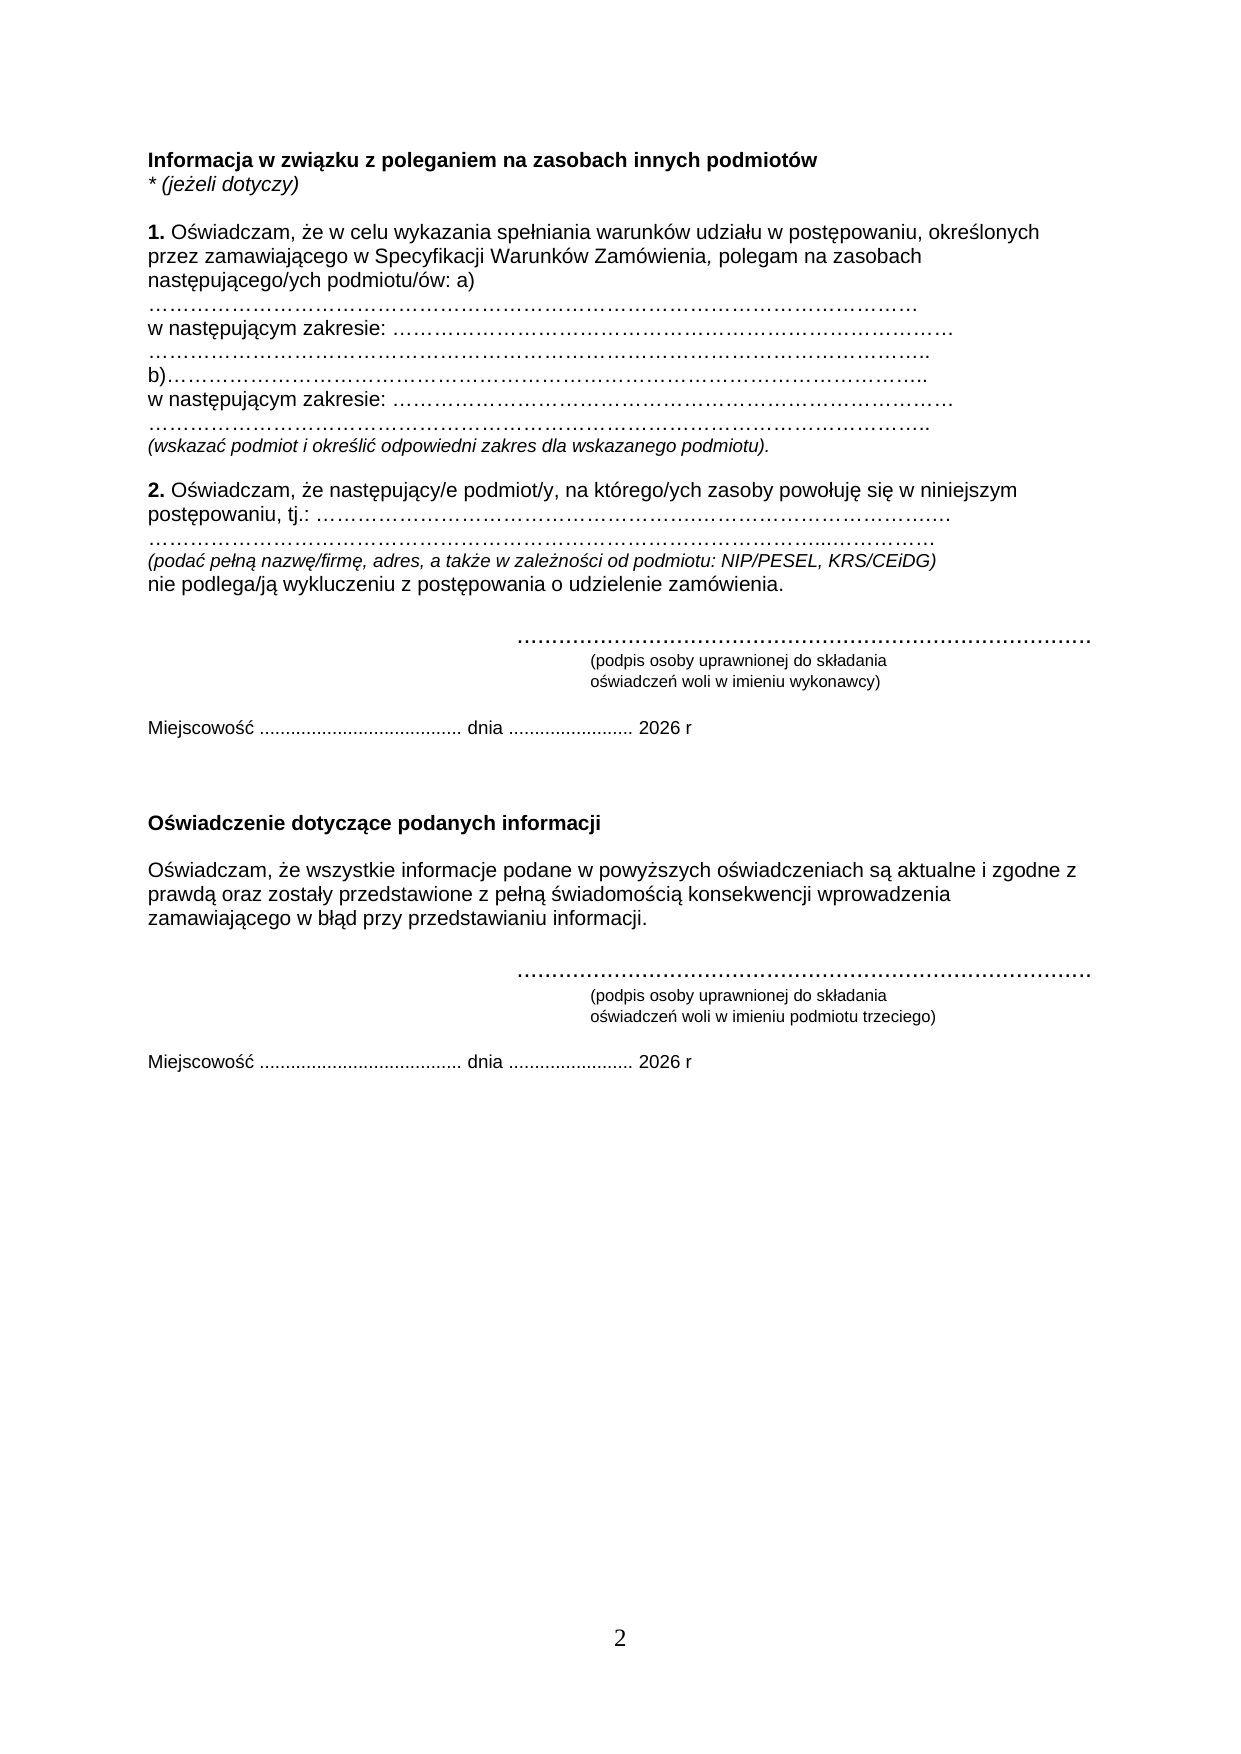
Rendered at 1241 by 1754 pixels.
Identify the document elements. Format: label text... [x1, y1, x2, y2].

text Oświadczam, że wszystkie informacje podane w powyższych oświadczeniach są aktualne i zgodne z prawdą oraz zostały przedstawione z pełną świadomością konsekwencji wprowadzenia zamawiającego w błąd przy przedstawianiu informacji. [148, 858, 1093, 930]
text oświadczeń woli w imieniu wykonawcy) [148, 672, 1093, 691]
text Miejscowość ....................................... dnia ........................ 2026 r [148, 1051, 1093, 1073]
text Oświadczenie dotyczące podanych informacji [148, 810, 1093, 834]
text nie podlega/ją wykluczeniu z postępowania o udzielenie zamówienia. [148, 572, 1093, 596]
text ................................................................................... [148, 954, 1093, 983]
text * (jeżeli dotyczy) [148, 172, 1093, 196]
text ………………………………………………………………………………………………….. [148, 339, 1093, 363]
text ………………………………………………………………………………………………….. [148, 411, 1093, 435]
text w następującym zakresie: ……………………………………………………………………… [148, 315, 1093, 339]
text Informacja w związku z poleganiem na zasobach innych podmiotów [148, 148, 1093, 172]
text w następującym zakresie: ……………………………………………………………………… [148, 387, 1093, 411]
text Miejscowość ....................................... dnia ........................ 2026 r [148, 717, 1093, 738]
text (podpis osoby uprawnionej do składania [148, 651, 1093, 670]
text (wskazać podmiot i określić odpowiedni zakres dla wskazanego podmiotu). [148, 435, 1093, 457]
text ................................................................................... [148, 619, 1093, 648]
text oświadczeń woli w imieniu podmiotu trzeciego) [148, 1007, 1093, 1026]
text 1. Oświadczam, że w celu wykazania spełniania warunków udziału w postępowaniu, określonych przez zamawiającego w Specyfikacji Warunków Zamówienia, polegam na zasobach następującego/ych podmiotu/ów: a)………………………………………………………………………………………………… [148, 219, 1093, 315]
text b)……………………………………………………………………………………………….. [148, 363, 1093, 387]
text ……………………………………………………………………………………...…………… [148, 526, 1093, 550]
text (podpis osoby uprawnionej do składania [148, 986, 1093, 1005]
text (podać pełną nazwę/firmę, adres, a także w zależności od podmiotu: NIP/PESEL, KRS/CEiDG) [148, 550, 1093, 572]
text 2. Oświadczam, że następujący/e podmiot/y, na którego/ych zasoby powołuję się w niniejszym postępowaniu, tj.: ……………………………………………….…………………………….… [148, 478, 1093, 526]
